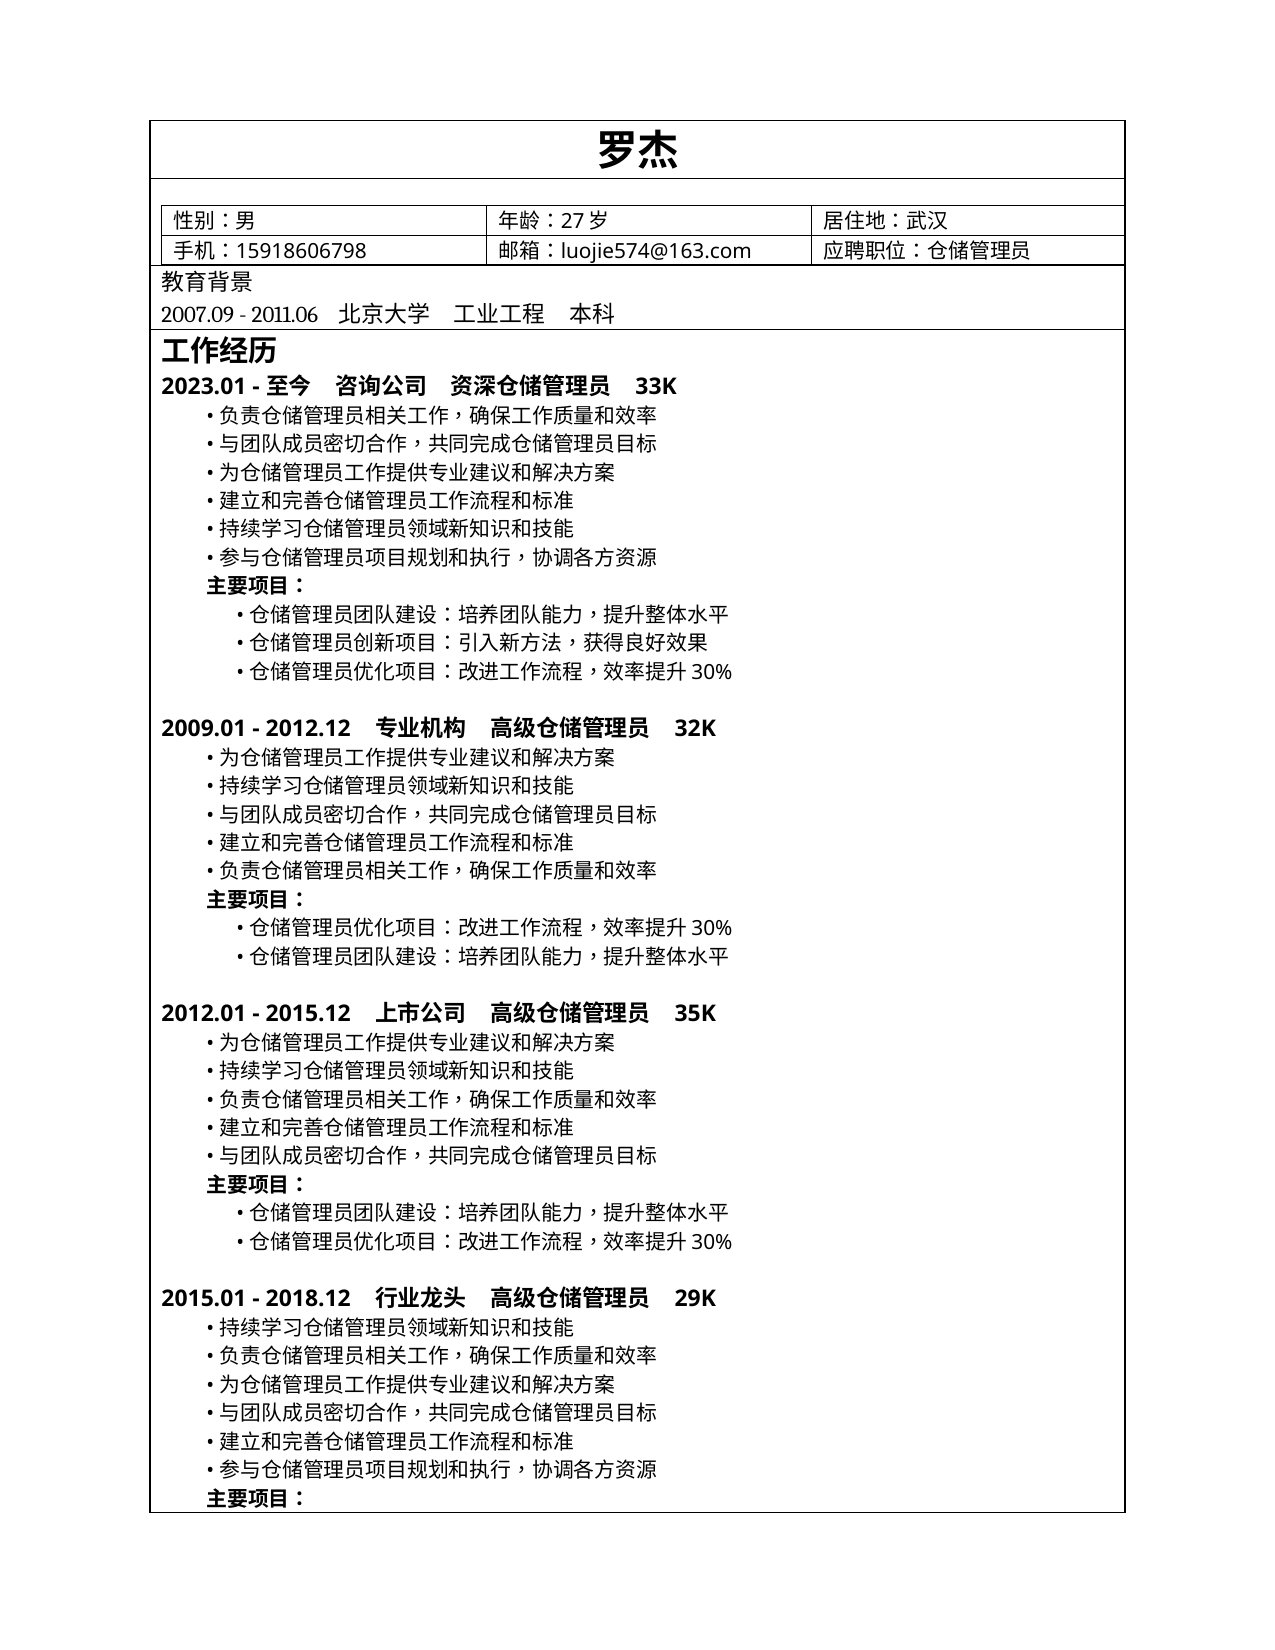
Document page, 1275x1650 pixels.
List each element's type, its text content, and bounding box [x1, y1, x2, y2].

table_header 罗杰 [151, 121, 1124, 178]
table_cell 教育背景 2007.09 - 2011.06 北京大学 工业工程 本科 [151, 266, 1124, 329]
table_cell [151, 330, 1124, 1512]
table_cell [151, 179, 1124, 265]
